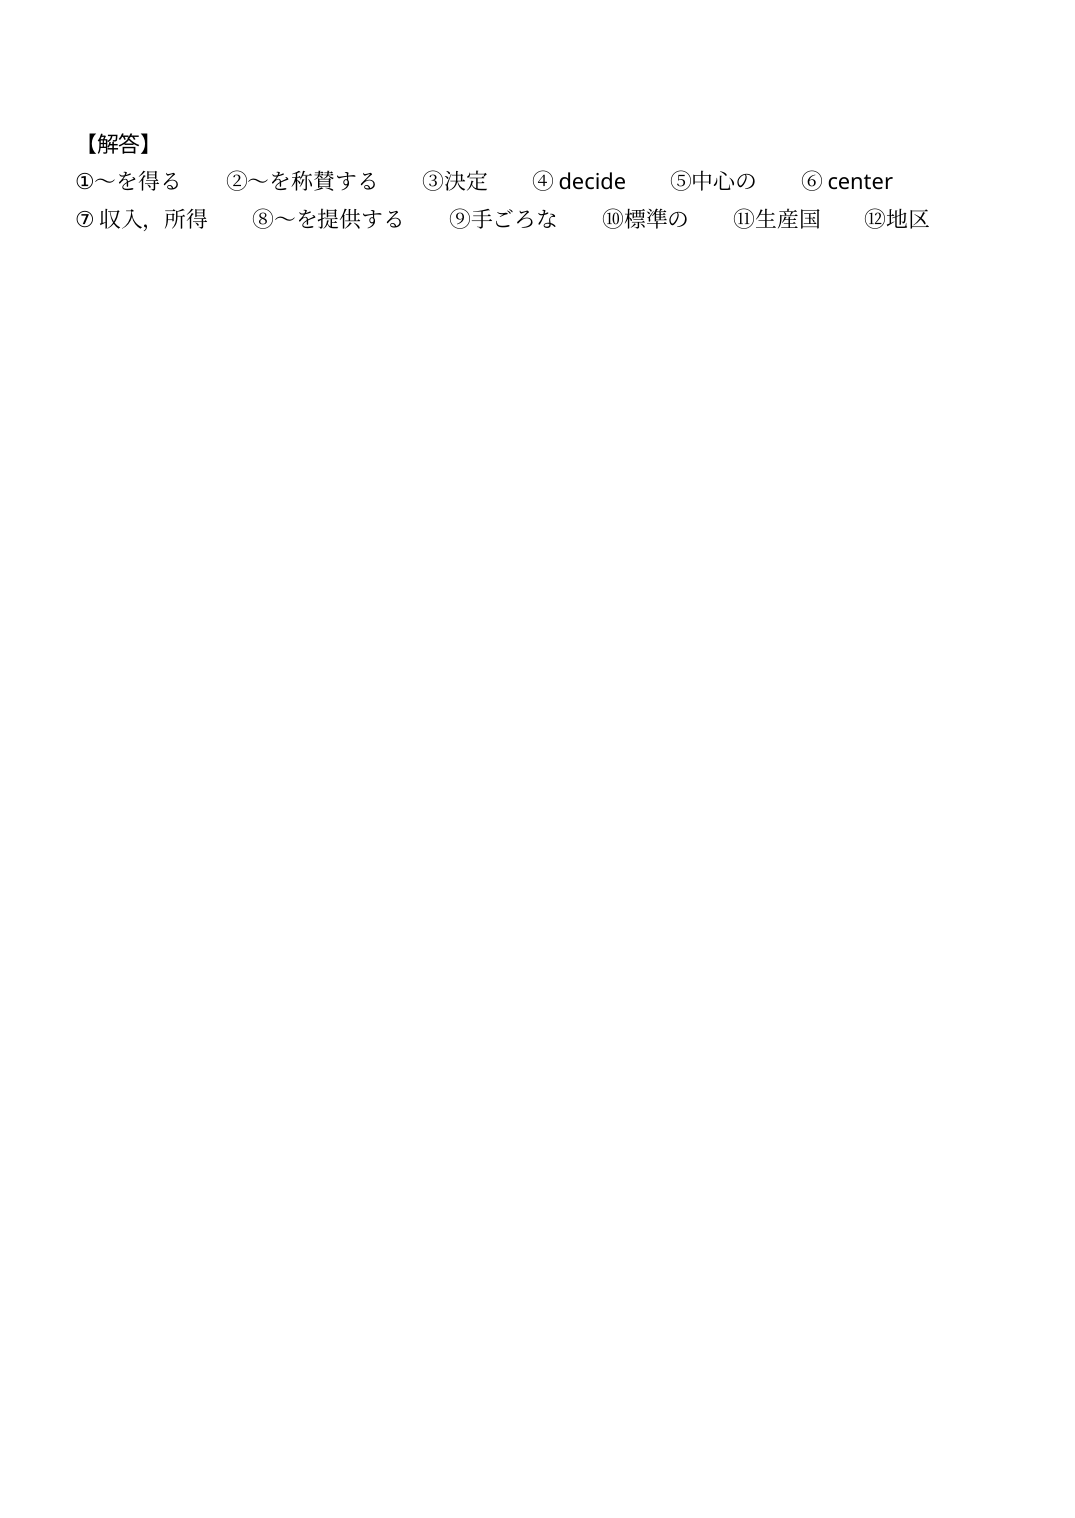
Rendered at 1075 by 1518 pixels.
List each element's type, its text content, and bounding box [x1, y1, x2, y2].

text ①～を得る ②～を称賛する ③決定 ④decide ⑤中心の ⑥center [75, 162, 1000, 199]
text 【解答】 [75, 124, 1000, 162]
text ⑦収入，所得 ⑧～を提供する ⑨手ごろな ⑩標準の ⑪生産国 ⑫地区 [75, 199, 1000, 237]
